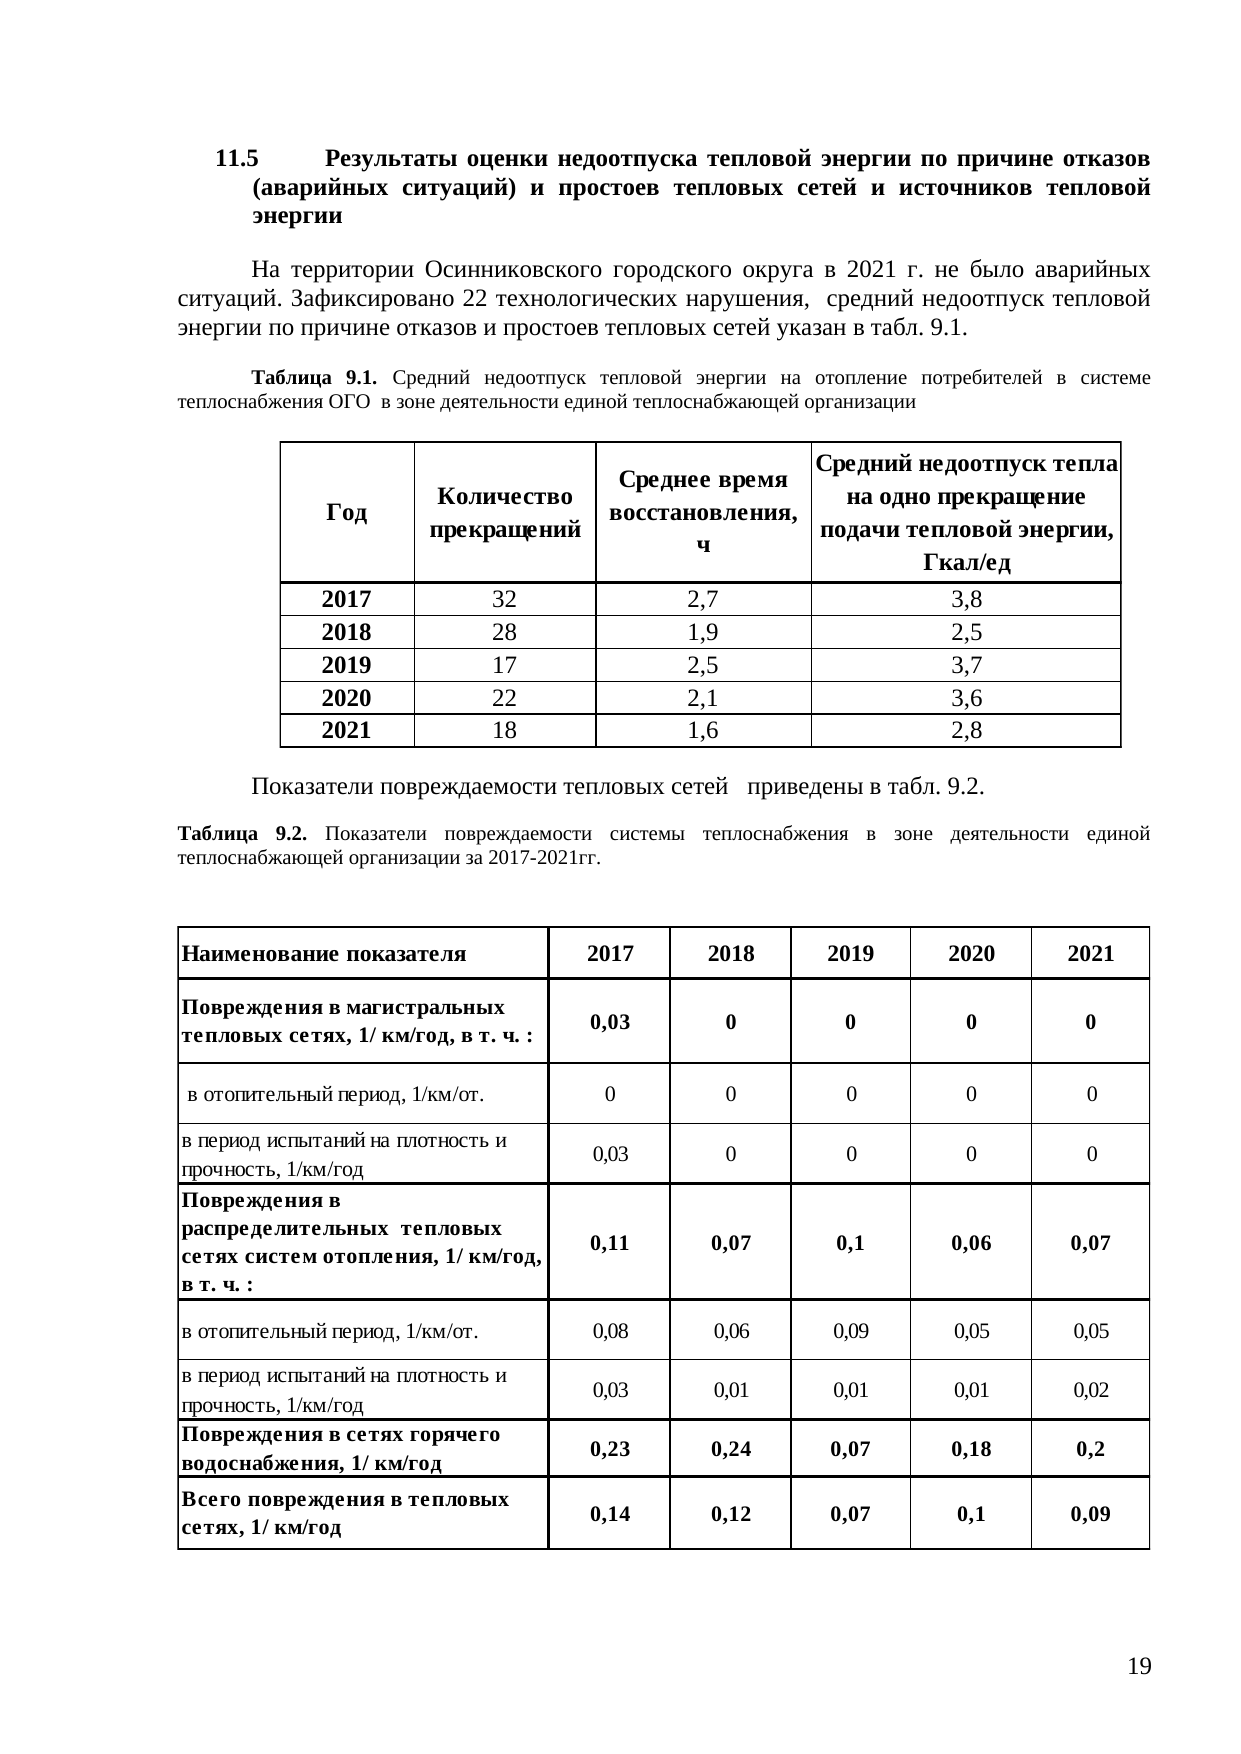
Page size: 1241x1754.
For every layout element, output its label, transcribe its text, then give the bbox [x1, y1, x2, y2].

text Показатели повреждаемости тепловых сетей приведены в табл. 9.2. [177, 771, 1152, 800]
text На территории Осинниковского городского округа в 2021 г. не было аварийных ситуаций. Зафиксировано 22 технологических нарушения, средний недоотпуск тепловой энергии по причине отказов и простоев тепловых сетей указан в табл. 9.1. [177, 254, 1152, 341]
text Таблица 9.2. Показатели повреждаемости системы теплоснабжения в зоне деятельности единой теплоснабжающей организации за 2017-2021гг. [177, 821, 1152, 869]
text Таблица 9.1. Средний недоотпуск тепловой энергии на отопление потребителей в системе теплоснабжения ОГО в зоне деятельности единой теплоснабжающей организации [177, 365, 1152, 413]
subtitle Результаты оценки недоотпуска тепловой энергии по причине отказов (аварийных ситуаций) и простоев тепловых сетей и источников тепловой энергии [215, 143, 1152, 229]
